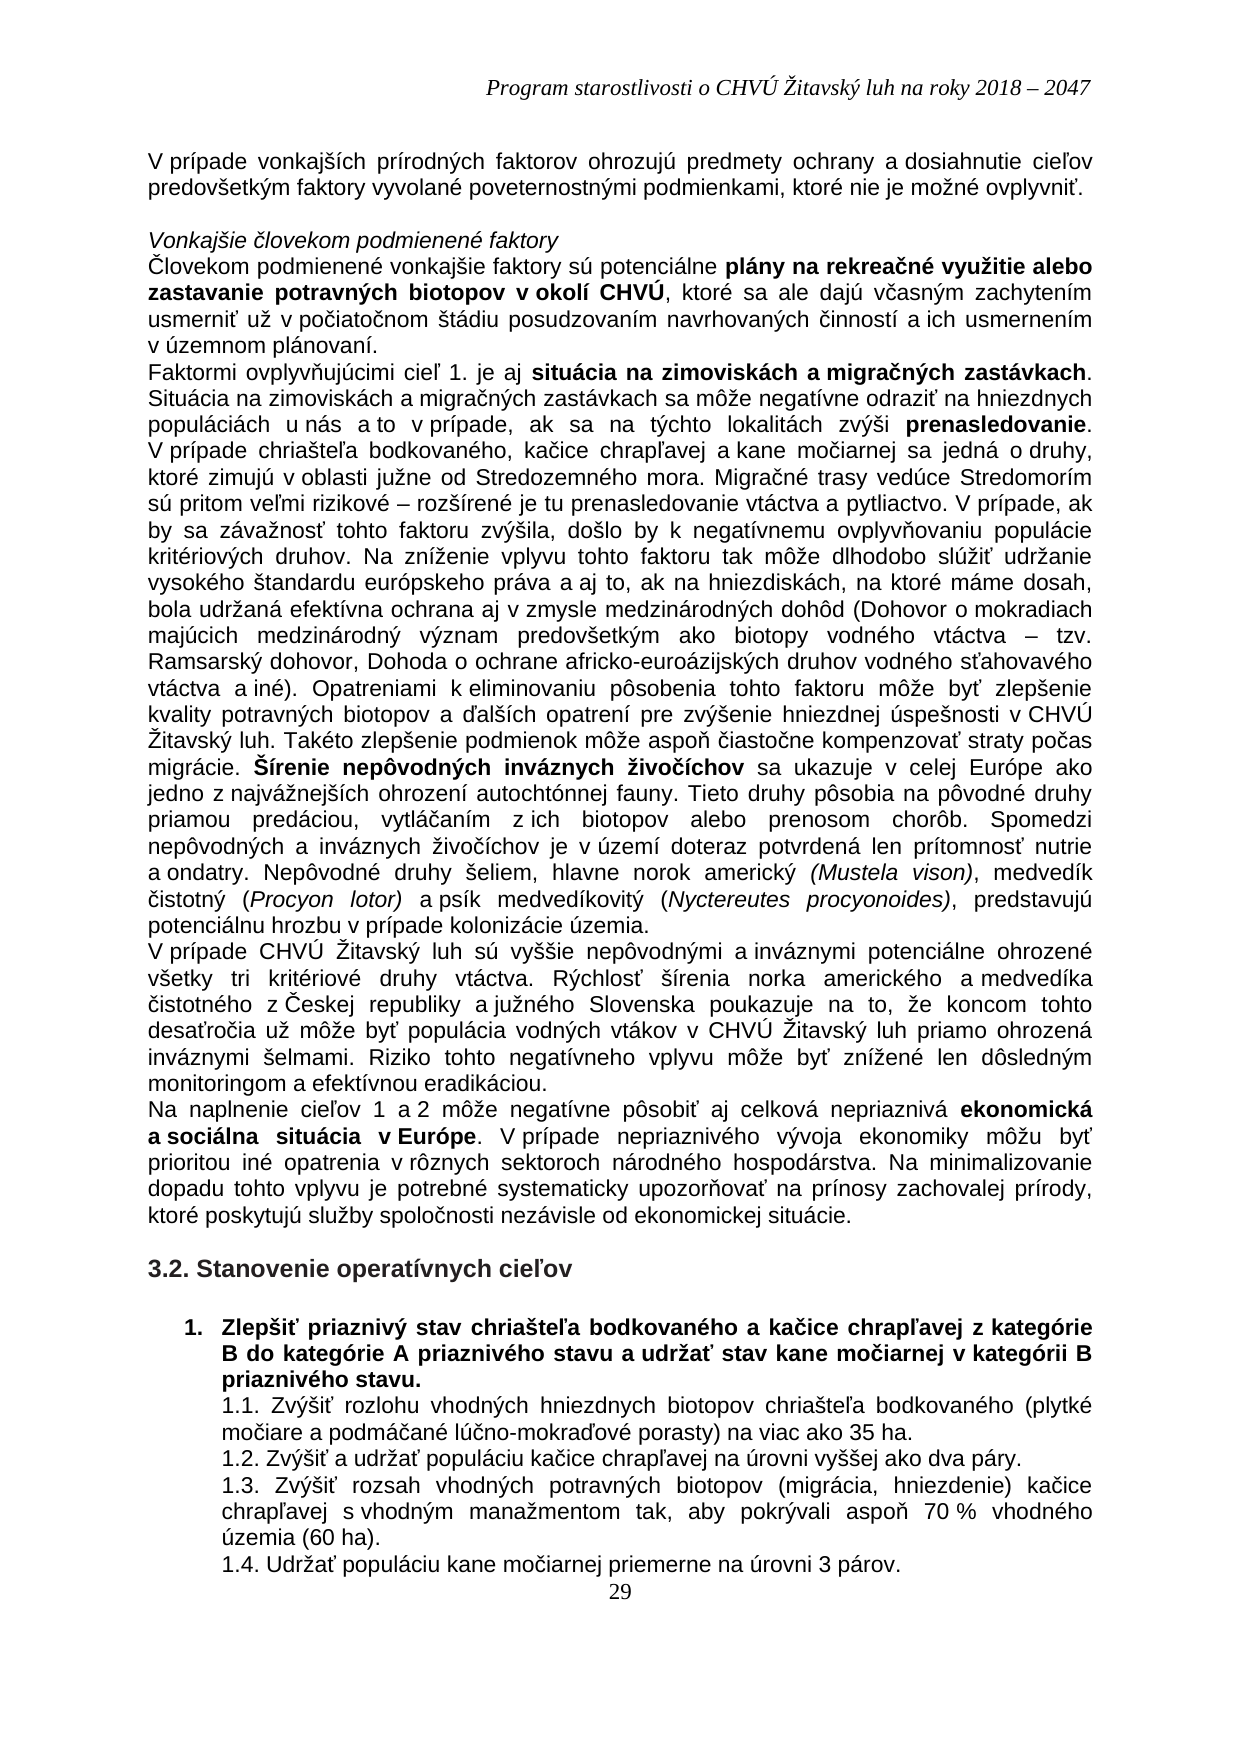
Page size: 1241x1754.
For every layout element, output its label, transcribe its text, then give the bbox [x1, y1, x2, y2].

text Vonkajšie človekom podmienené faktory [148, 227, 1093, 253]
text 1.4. Udržať populáciu kane močiarnej priemerne na úrovni 3 párov. [221, 1551, 1093, 1577]
text 1.3. Zvýšiť rozsah vhodných potravných biotopov (migrácia, hniezdenie) kačice chrapľavej s vhodným manažmentom tak, aby pokrývali aspoň 70 % vhodného územia (60 ha). [221, 1472, 1093, 1551]
text V prípade CHVÚ Žitavský luh sú vyššie nepôvodnými a inváznymi potenciálne ohrozené všetky tri kritériové druhy vtáctva. Rýchlosť šírenia norka amerického a medvedíka čistotného z Českej republiky a južného Slovenska poukazuje na to, že koncom tohto desaťročia už môže byť populácia vodných vtákov v CHVÚ Žitavský luh priamo ohrozená inváznymi šelmami. Riziko tohto negatívneho vplyvu môže byť znížené len dôsledným monitoringom a efektívnou eradikáciou. [148, 938, 1093, 1096]
text Na naplnenie cieľov 1 a 2 môže negatívne pôsobiť aj celková nepriaznivá ekonomická a sociálna situácia v Európe. V prípade nepriaznivého vývoja ekonomiky môžu byť prioritou iné opatrenia v rôznych sektoroch národného hospodárstva. Na minimalizovanie dopadu tohto vplyvu je potrebné systematicky upozorňovať na prínosy zachovalej prírody, ktoré poskytujú služby spoločnosti nezávisle od ekonomickej situácie. [148, 1096, 1093, 1228]
list 3.2. Stanovenie operatívnych cieľov [148, 1254, 1093, 1283]
text Faktormi ovplyvňujúcimi cieľ 1. je aj situácia na zimoviskách a migračných zastávkach. Situácia na zimoviskách a migračných zastávkach sa môže negatívne odraziť na hniezdnych populáciách u nás a to v prípade, ak sa na týchto lokalitách zvýši prenasledovanie. V prípade chriašteľa bodkovaného, kačice chrapľavej a kane močiarnej sa jedná o druhy, ktoré zimujú v oblasti južne od Stredozemného mora. Migračné trasy vedúce Stredomorím sú pritom veľmi rizikové – rozšírené je tu prenasledovanie vtáctva a pytliactvo. V prípade, ak by sa závažnosť tohto faktoru zvýšila, došlo by k negatívnemu ovplyvňovaniu populácie kritériových druhov. Na zníženie vplyvu tohto faktoru tak môže dlhodobo slúžiť udržanie vysokého štandardu európskeho práva a aj to, ak na hniezdiskách, na ktoré máme dosah, bola udržaná efektívna ochrana aj v zmysle medzinárodných dohôd (Dohovor o mokradiach majúcich medzinárodný význam predovšetkým ako biotopy vodného vtáctva – tzv. Ramsarský dohovor, Dohoda o ochrane africko-euroázijských druhov vodného sťahovavého vtáctva a iné). Opatreniami k eliminovaniu pôsobenia tohto faktoru môže byť zlepšenie kvality potravných biotopov a ďalších opatrení pre zvýšenie hniezdnej úspešnosti v CHVÚ Žitavský luh. Takéto zlepšenie podmienok môže aspoň čiastočne kompenzovať straty počas migrácie. Šírenie nepôvodných inváznych živočíchov sa ukazuje v celej Európe ako jedno z najvážnejších ohrození autochtónnej fauny. Tieto druhy pôsobia na pôvodné druhy priamou predáciou, vytláčaním z ich biotopov alebo prenosom chorôb. Spomedzi nepôvodných a inváznych živočíchov je v území doteraz potvrdená len prítomnosť nutrie a ondatry. Nepôvodné druhy šeliem, hlavne norok americký (Mustela vison), medvedík čistotný (Procyon lotor) a psík medvedíkovitý (Nyctereutes procyonoides), predstavujú potenciálnu hrozbu v prípade kolonizácie územia. [148, 358, 1093, 938]
list Zlepšiť priaznivý stav chriašteľa bodkovaného a kačice chrapľavej z kategórie B do kategórie A priaznivého stavu a udržať stav kane močiarnej v kategórii B priaznivého stavu. [184, 1313, 1093, 1392]
text 1.2. Zvýšiť a udržať populáciu kačice chrapľavej na úrovni vyššej ako dva páry. [221, 1445, 1093, 1472]
text Človekom podmienené vonkajšie faktory sú potenciálne plány na rekreačné využitie alebo zastavanie potravných biotopov v okolí CHVÚ, ktoré sa ale dajú včasným zachytením usmerniť už v počiatočnom štádiu posudzovaním navrhovaných činností a ich usmernením v územnom plánovaní. [148, 253, 1093, 358]
text 1.1. Zvýšiť rozlohu vhodných hniezdnych biotopov chriašteľa bodkovaného (plytké močiare a podmáčané lúčno-mokraďové porasty) na viac ako 35 ha. [221, 1392, 1093, 1445]
text V prípade vonkajších prírodných faktorov ohrozujú predmety ochrany a dosiahnutie cieľov predovšetkým faktory vyvolané poveternostnými podmienkami, ktoré nie je možné ovplyvniť. [148, 148, 1093, 200]
